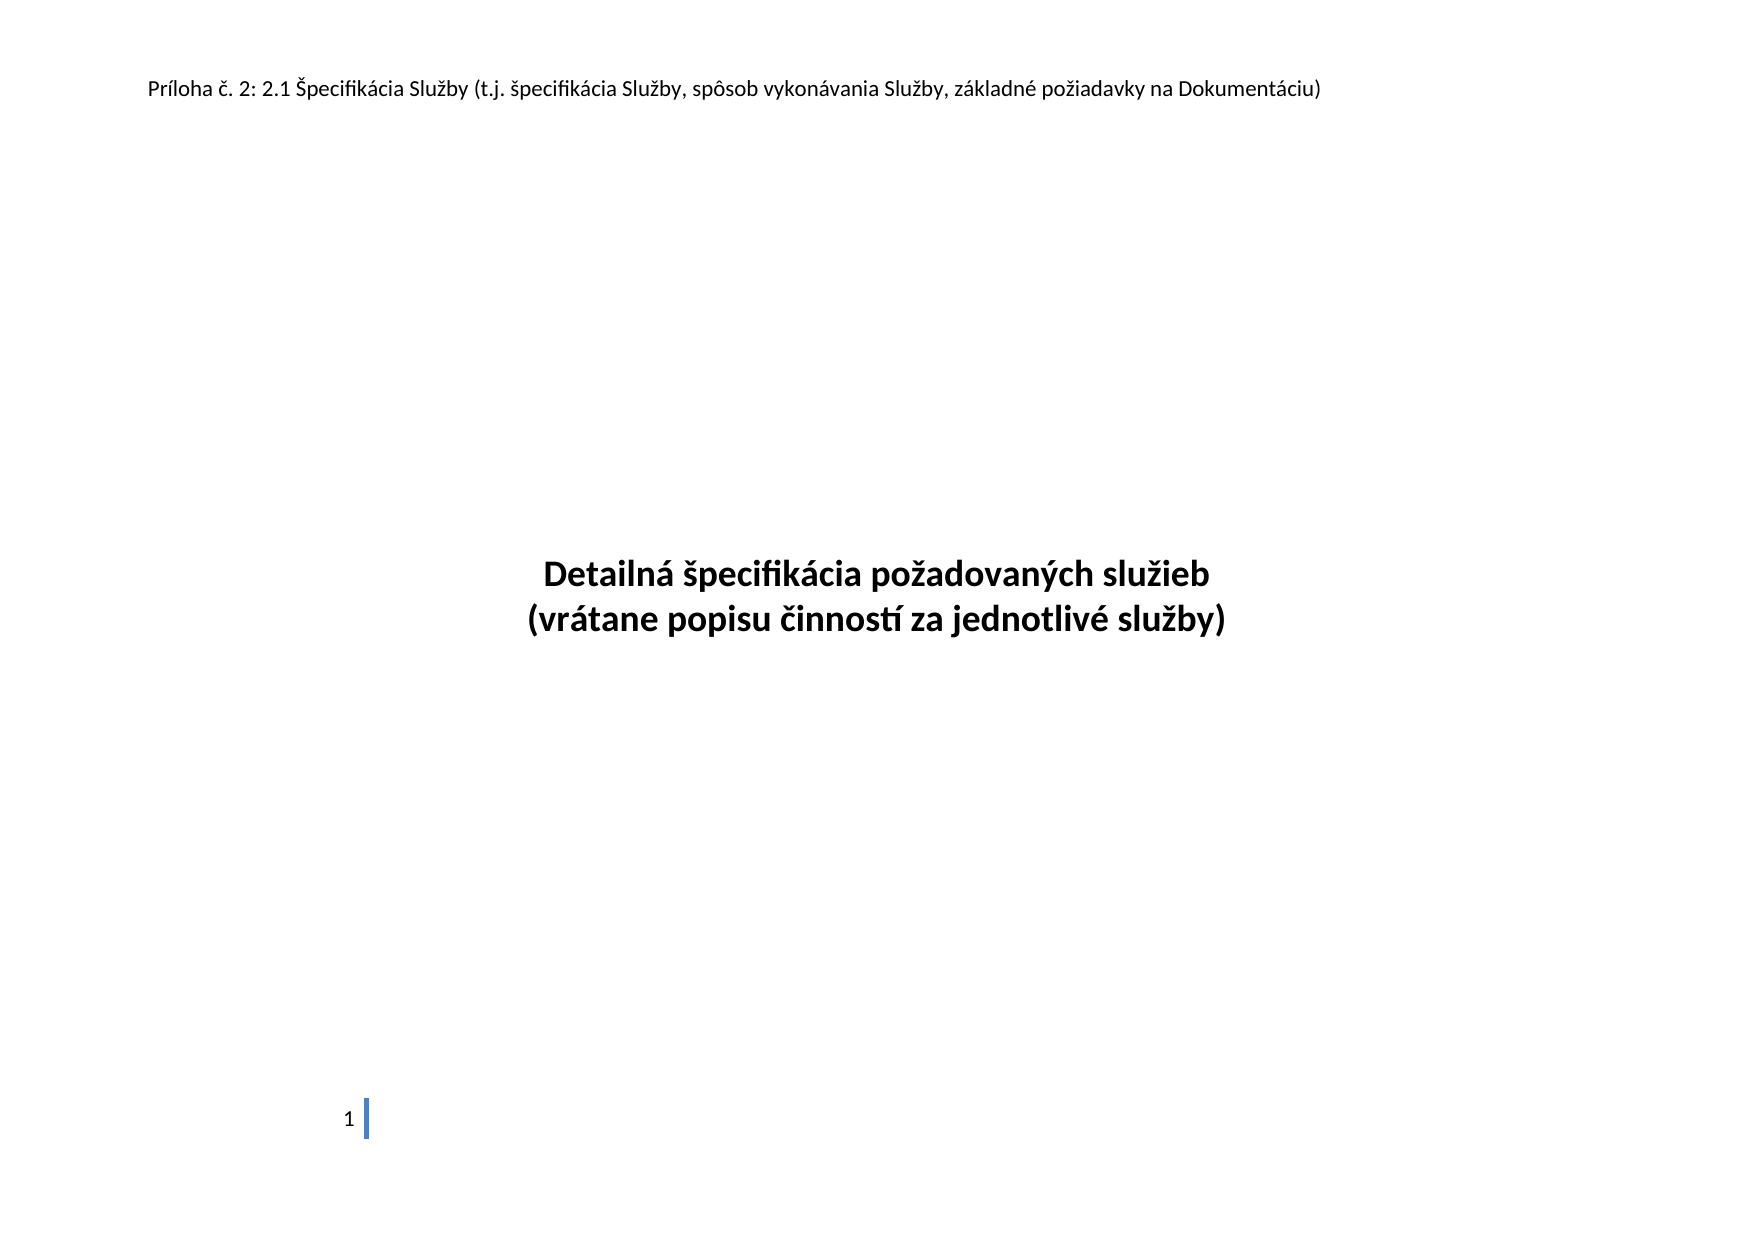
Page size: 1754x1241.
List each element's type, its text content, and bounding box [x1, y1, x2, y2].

text (vrátane popisu činností za jednotlivé služby) [148, 595, 1606, 641]
text Detailná špecifikácia požadovaných služieb [148, 549, 1606, 595]
